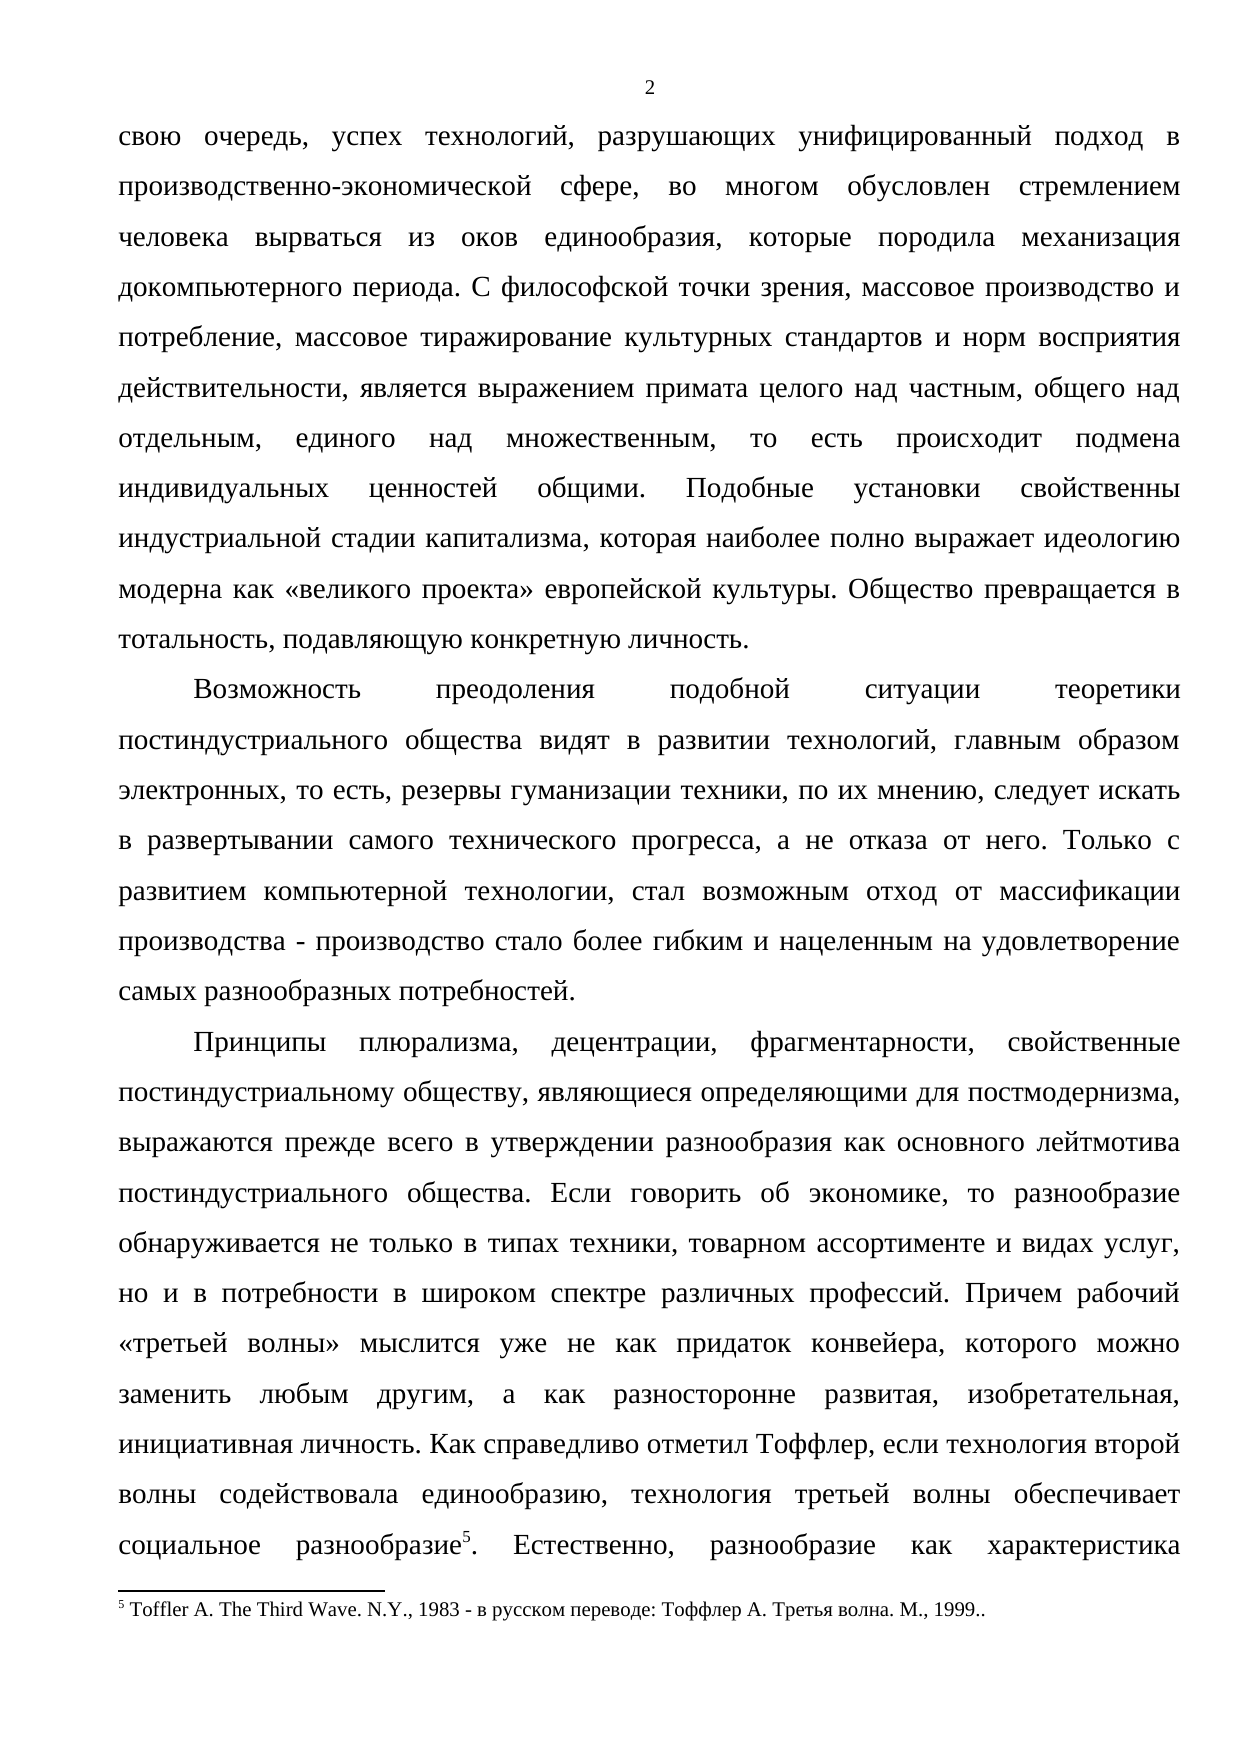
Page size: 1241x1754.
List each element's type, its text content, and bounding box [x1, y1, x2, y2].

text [118, 1024, 1181, 1560]
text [118, 118, 1181, 655]
text Возможность преодоления подобной ситуации теоретики постиндустриального общества видят в развитии технологий, главным образом электронных, то есть, резервы гуманизации техники, по их мнению, следует искать в развертывании самого технического прогресса, а не отказа от него. Только с развитием компьютерной технологии, стал возможным отход от массификации производства - производство стало более гибким и нацеленным на удовлетворение самых разнообразных потребностей. [118, 672, 1181, 1007]
